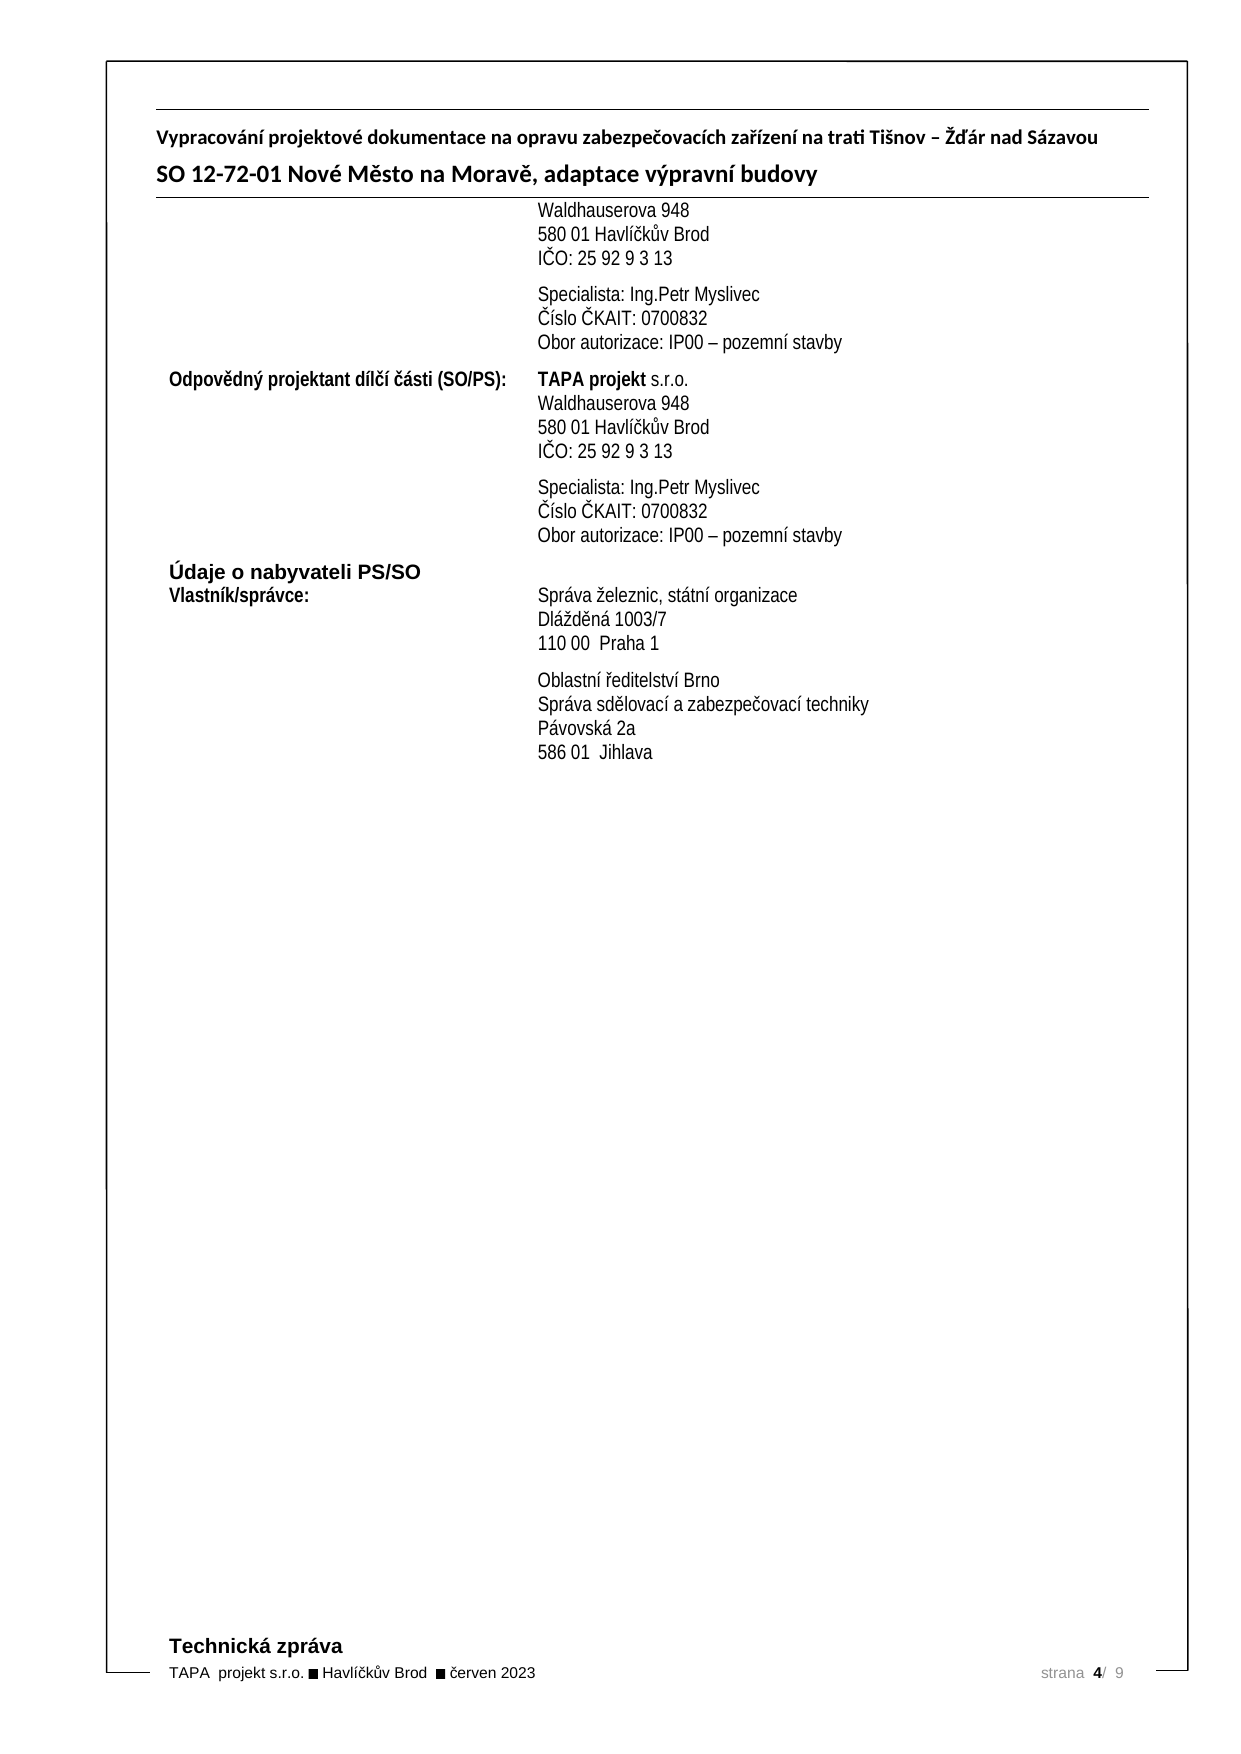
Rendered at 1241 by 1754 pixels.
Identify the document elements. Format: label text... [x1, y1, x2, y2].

subtitle Waldhauserova 948 [169, 198, 1144, 222]
subtitle 580 01 Havlíčkův Brod [169, 222, 1144, 246]
subtitle 586 01 Jihlava [169, 740, 1144, 764]
subtitle Dlážděná 1003/7 [169, 607, 1144, 631]
text Obor autorizace: IP00 – pozemní stavby [464, 523, 1144, 547]
subtitle IČO: 25 92 9 3 13 [169, 246, 1144, 270]
subtitle Waldhauserova 948 [169, 391, 1144, 415]
subtitle Číslo ČKAIT: 0700832 [169, 499, 1144, 523]
subtitle Odpovědný projektant dílčí části (SO/PS): TAPA projekt s.r.o. [169, 367, 1144, 391]
subtitle 110 00 Praha 1 [169, 631, 1144, 655]
picture [308, 1669, 318, 1679]
subtitle 580 01 Havlíčkův Brod [169, 415, 1144, 439]
subtitle IČO: 25 92 9 3 13 [169, 439, 1144, 463]
subtitle Oblastní ředitelství Brno [464, 668, 1144, 692]
picture [436, 1669, 446, 1679]
subtitle Specialista: Ing.Petr Myslivec [464, 282, 1144, 306]
subtitle Správa sdělovací a zabezpečovací techniky Pávovská 2a [169, 692, 1144, 740]
text Obor autorizace: IP00 – pozemní stavby [464, 330, 1144, 354]
subtitle Údaje o nabyvateli PS/SO [169, 559, 1144, 583]
subtitle Vlastník/správce: Správa železnic, státní organizace [169, 583, 1144, 607]
subtitle Specialista: Ing.Petr Myslivec [464, 475, 1144, 499]
subtitle Číslo ČKAIT: 0700832 [169, 306, 1144, 330]
